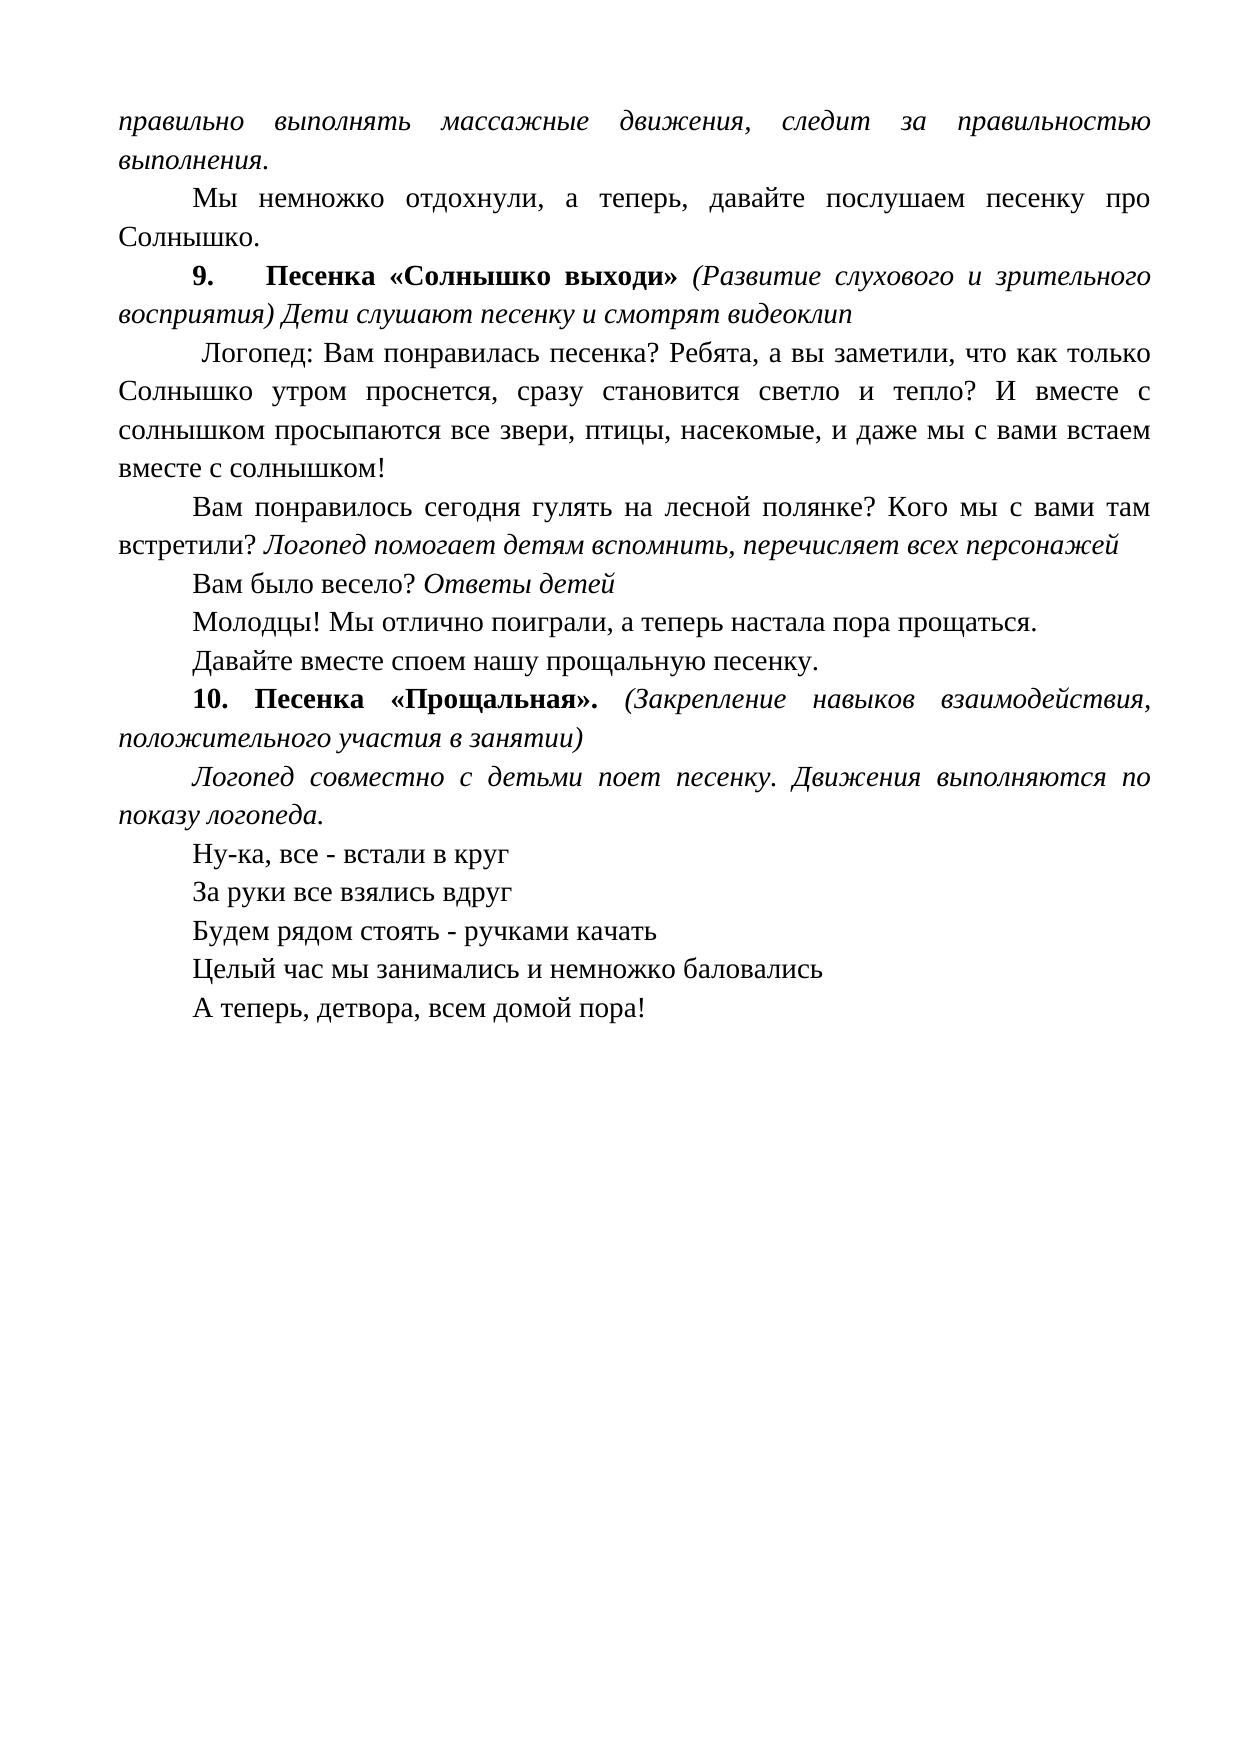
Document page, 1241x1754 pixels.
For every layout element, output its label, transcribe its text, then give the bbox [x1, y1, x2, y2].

list Вам понравилось сегодня гулять на лесной полянке? Кого мы с вами там встретили? Логопед помогает детям вспомнить, перечисляет всех персонажей [118, 489, 1152, 561]
list За руки все взялись вдруг [118, 874, 1152, 908]
list А теперь, детвора, всем домой пора! [118, 990, 1152, 1023]
list Ну-ка, все - встали в круг [118, 836, 1152, 869]
list Давайте вместе споем нашу прощальную песенку. [118, 643, 1152, 677]
list Молодцы! Мы отлично поиграли, а теперь настала пора прощаться. [118, 604, 1152, 638]
list Целый час мы занимались и немножко баловались [118, 951, 1152, 985]
list Песенка «Солнышко выходи» (Развитие слухового и зрительного восприятия) Дети слушают песенку и смотрят видеоклип [118, 258, 1152, 330]
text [118, 103, 1152, 176]
list Логопед: Вам понравилась песенка? Ребята, а вы заметили, что как только Солнышко утром проснется, сразу становится светло и тепло? И вместе с солнышком просыпаются все звери, птицы, насекомые, и даже мы с вами встаем вместе с солнышком! [118, 335, 1152, 484]
list Вам было весело? Ответы детей [118, 566, 1152, 599]
list Логопед совместно с детьми поет песенку. Движения выполняются по показу логопеда. [118, 759, 1152, 831]
text 10. Песенка «Прощальная». (Закрепление навыков взаимодействия, положительного участия в занятии) [118, 682, 1152, 754]
text Мы немножко отдохнули, а теперь, давайте послушаем песенку про Солнышко. [118, 181, 1152, 253]
list Будем рядом стоять - ручками качать [118, 913, 1152, 946]
